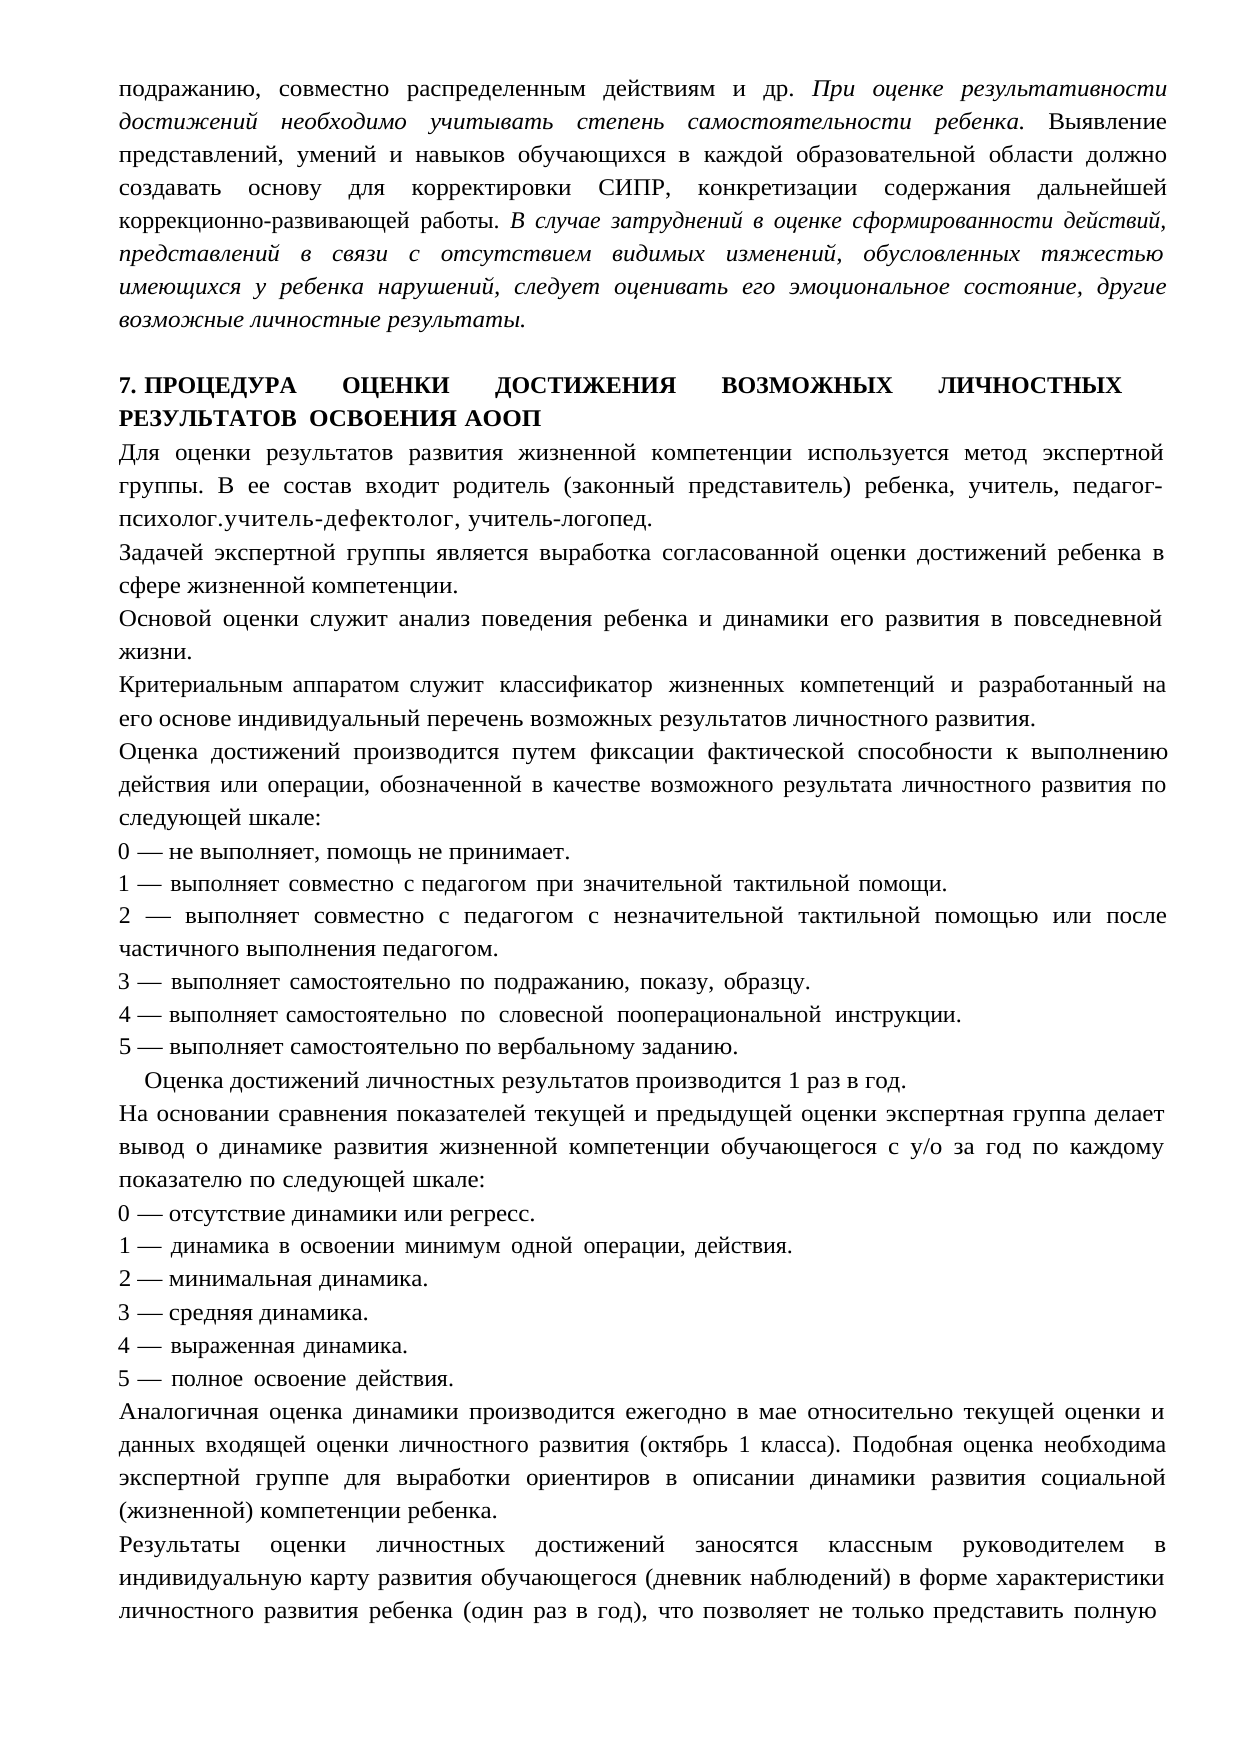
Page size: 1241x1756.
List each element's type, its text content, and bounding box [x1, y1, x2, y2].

list — выполняет самостоятельно по словесной пооперациональной инструкции. 5 — выполняет самостоятельно по вербальному заданию. [118, 1000, 962, 1060]
text Для оценки результатов развития жизненной компетенции используется метод экспертной группы. В ее состав входит родитель (законный представитель) ребенка, учитель, педагог-психолог.учитель-дефектолог, учитель-логопед. [118, 437, 1164, 532]
text Оценка достижений личностных результатов производится 1 раз в год. [144, 1066, 1190, 1093]
list — динамика в освоении минимум одной операции, действия. 2 — минимальная динамика. [118, 1231, 793, 1292]
list — средняя динамика. [118, 1298, 1190, 1326]
text Оценка достижений производится путем фиксации фактической способности к выполнению действия или операции, обозначенной в качестве возможного результата личностного развития по следующей шкале: [118, 737, 1168, 831]
list — выраженная динамика. [118, 1331, 1190, 1359]
list — отсутствие динамики или регресс. [118, 1199, 1190, 1226]
list — выполняет самостоятельно по подражанию, показу, образцу. [118, 967, 1190, 995]
text Результаты оценки личностных достижений заносятся классным руководителем в индивидуальную карту развития обучающегося (дневник наблюдений) в форме характеристики личностного развития ребенка (один раз в год), что позволяет не только представить полную [118, 1530, 1167, 1623]
text Критериальным аппаратом служит классификатор жизненных компетенций и разработанный на его основе индивидуальный перечень возможных результатов личностного развития. [118, 671, 1166, 731]
list — полное освоение действия. [118, 1364, 1190, 1392]
text На основании сравнения показателей текущей и предыдущей оценки экспертная группа делает вывод о динамике развития жизненной компетенции обучающегося с у/о за год по каждому показателю по следующей шкале: [118, 1099, 1166, 1193]
text Аналогичная оценка динамики производится ежегодно в мае относительно текущей оценки и данных входящей оценки личностного развития (октябрь 1 класса). Подобная оценка необходима экспертной группе для выработки ориентиров в описании динамики развития социальной (жизненной) компетенции ребенка. [118, 1397, 1166, 1524]
text Основой оценки служит анализ поведения ребенка и динамики его развития в повседневной жизни. [118, 604, 1164, 665]
text подражанию, совместно распределенным действиям и др. При оценке результативности достижений необходимо учитывать степень самостоятельности ребенка. Выявление представлений, умений и навыков обучающихся в каждой образовательной области должно создавать основу для корректировки СИПР, конкретизации содержания дальнейшей коррекционно-развивающей работы. В случае затруднений в оценке сформированности действий, представлений в связи с отсутствием видимых изменений, обусловленных тяжестью имеющихся у ребенка нарушений, следует оценивать его эмоциональное состояние, другие возможные личностные результаты. [118, 73, 1167, 333]
text Задачей экспертной группы является выработка согласованной оценки достижений ребенка в сфере жизненной компетенции. [118, 538, 1166, 599]
list — выполняет совместно с педагогом при значительной тактильной помощи. [118, 868, 1190, 896]
list ПРОЦЕДУРА ОЦЕНКИ ДОСТИЖЕНИЯ ВОЗМОЖНЫХ ЛИЧНОСТНЫХ РЕЗУЛЬТАТОВ ОСВОЕНИЯ АООП [118, 371, 1122, 432]
list — не выполняет, помощь не принимает. [118, 837, 1190, 864]
list — выполняет совместно с педагогом с незначительной тактильной помощью или после частичного выполнения педагогом. [118, 902, 1167, 961]
